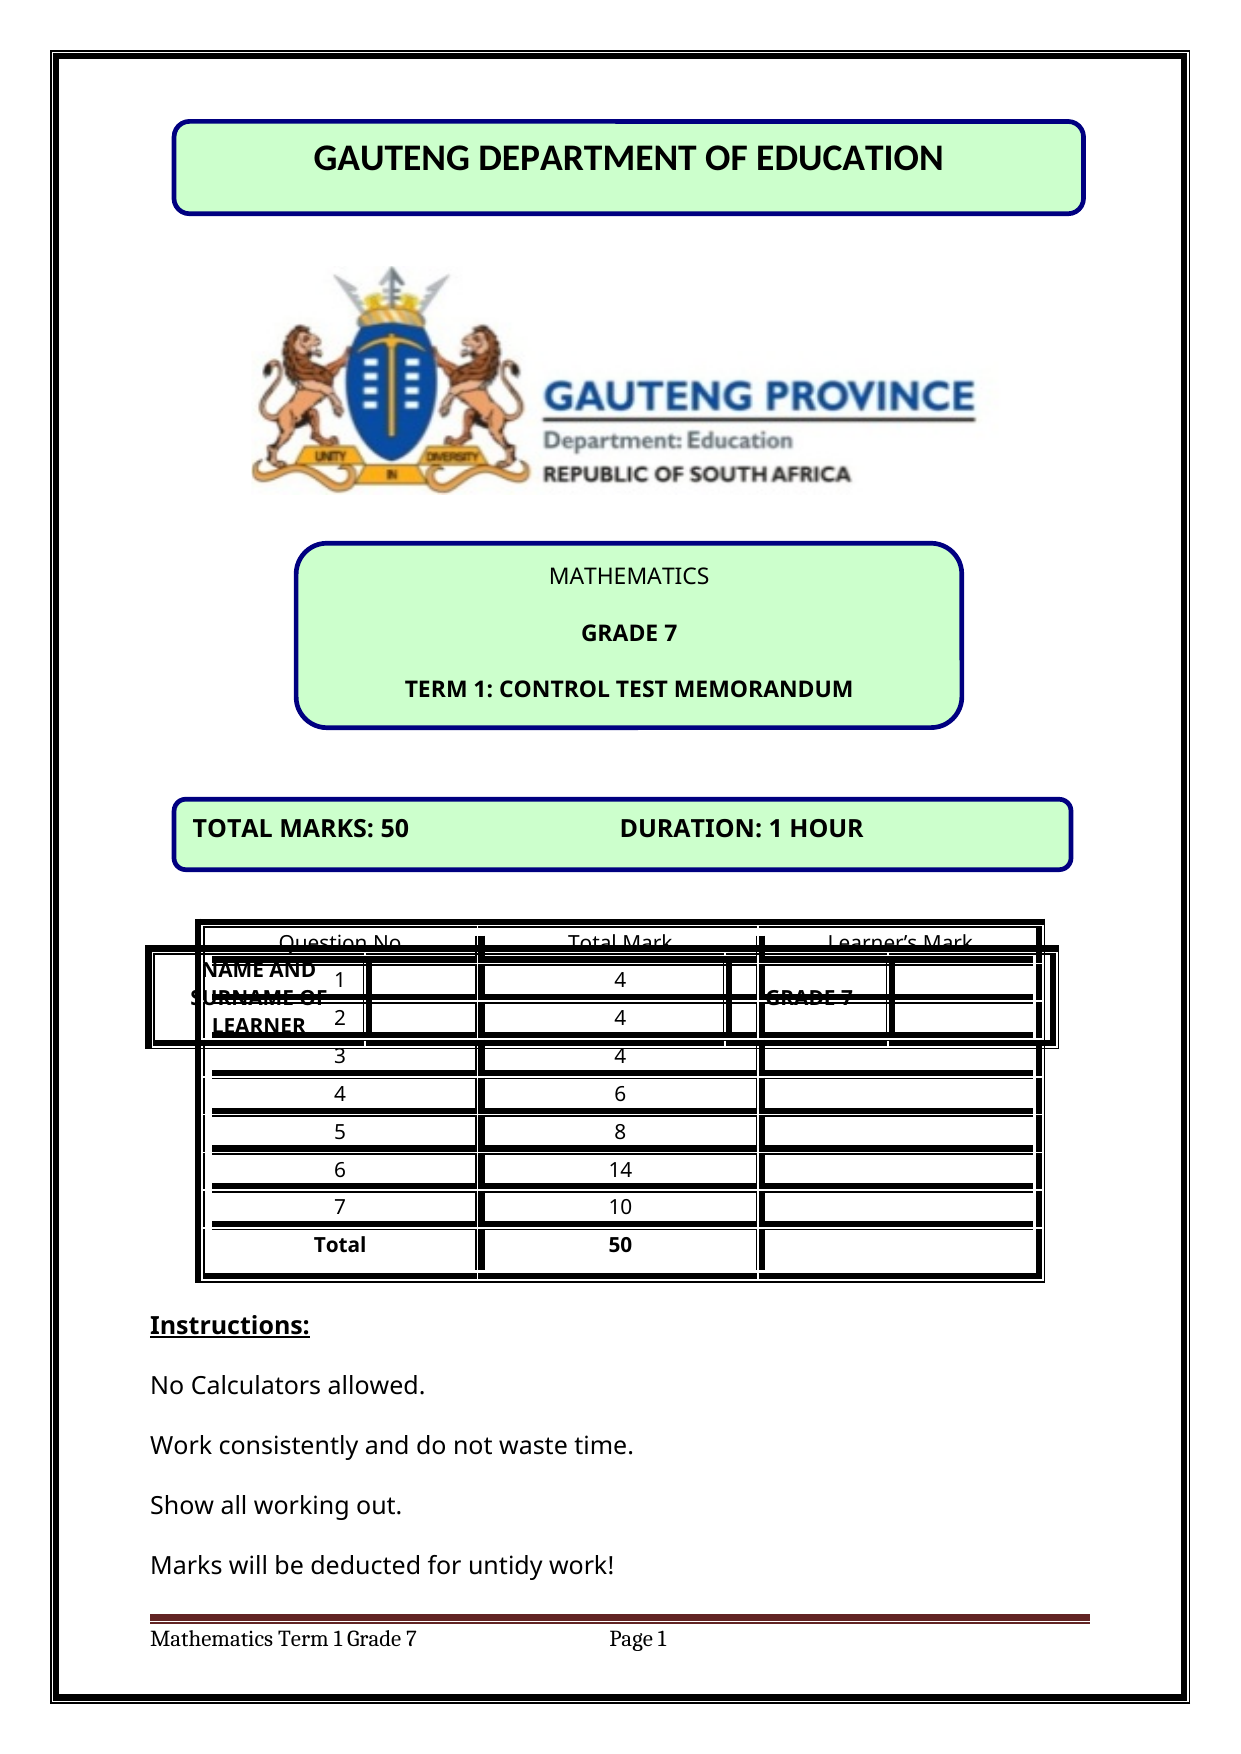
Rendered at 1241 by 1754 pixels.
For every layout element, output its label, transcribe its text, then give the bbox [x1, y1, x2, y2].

table_cell 50 [480, 1221, 760, 1273]
table_cell Total [201, 1221, 480, 1273]
text No Calculators allowed. [150, 1367, 1090, 1401]
table_cell 5 [201, 1108, 480, 1145]
table_cell [760, 1145, 1040, 1183]
table_cell 10 [485, 1193, 756, 1221]
table_header Learner’s Mark [760, 928, 1036, 956]
table_cell [760, 994, 1040, 1032]
table_header NAME AND SURNAME OF LEARNER [155, 955, 195, 1040]
table_cell [760, 1032, 1040, 1070]
table_cell 6 [485, 1079, 756, 1107]
table_cell [760, 1108, 1040, 1145]
table_cell 4 [485, 1041, 756, 1070]
table_cell [760, 956, 1040, 994]
table_cell 14 [485, 1155, 756, 1183]
text Work consistently and do not waste time. [150, 1427, 1090, 1461]
table_header Total Mark [480, 925, 760, 956]
table_header [1045, 955, 1050, 1040]
table_cell 7 [201, 1183, 480, 1221]
table_cell 4 [201, 1070, 480, 1107]
table_cell 4 [485, 1004, 756, 1032]
table_cell 6 [201, 1145, 480, 1183]
table_cell 1 [201, 956, 480, 994]
table_cell 4 [485, 966, 756, 994]
picture [251, 266, 1005, 495]
table_cell [760, 1221, 1040, 1273]
table_cell [760, 1183, 1040, 1221]
table_cell 3 [201, 1032, 480, 1070]
text Instructions: [150, 1155, 1090, 1341]
text Marks will be deducted for untidy work! [150, 1547, 1090, 1581]
text Show all working out. [150, 1487, 1090, 1521]
table_cell [760, 1070, 1040, 1107]
table_header Question No [201, 925, 480, 956]
table_cell 8 [485, 1117, 756, 1145]
table_cell 2 [201, 994, 480, 1032]
